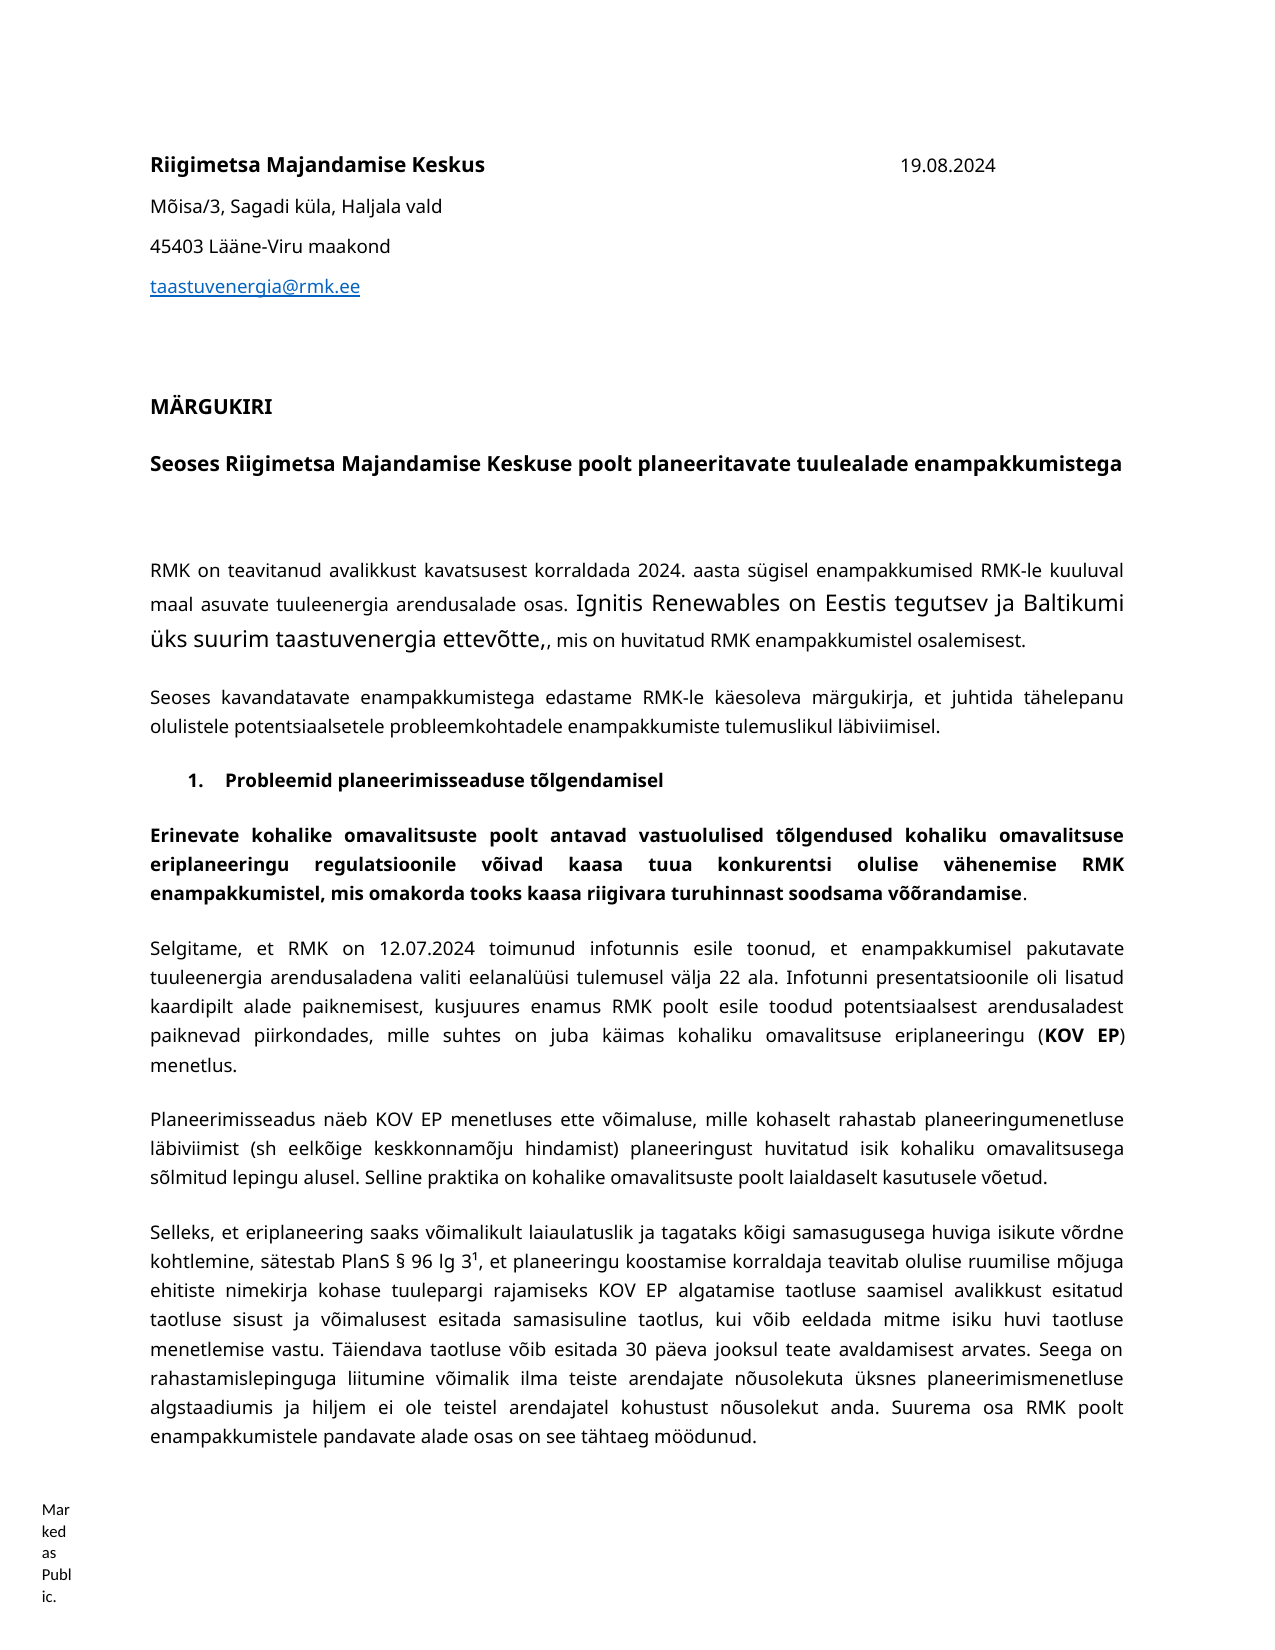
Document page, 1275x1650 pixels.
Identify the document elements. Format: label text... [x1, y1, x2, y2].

text Planeerimisseadus näeb KOV EP menetluses ette võimaluse, mille kohaselt rahastab planeeringumenetluse läbiviimist (sh eelkõige keskkonnamõju hindamist) planeeringust huvitatud isik kohaliku omavalitsusega sõlmitud lepingu alusel. Selline praktika on kohalike omavalitsuste poolt laialdaselt kasutusele võetud. [150, 1106, 1125, 1190]
text taastuvenergia@rmk.ee [150, 274, 1125, 299]
text Selleks, et eriplaneering saaks võimalikult laiaulatuslik ja tagataks kõigi samasugusega huviga isikute võrdne kohtlemine, sätestab PlanS § 96 lg 3¹, et planeeringu koostamise korraldaja teavitab olulise ruumilise mõjuga ehitiste nimekirja kohase tuulepargi rajamiseks KOV EP algatamise taotluse saamisel avalikkust esitatud taotluse sisust ja võimalusest esitada samasisuline taotlus, kui võib eeldada mitme isiku huvi taotluse menetlemise vastu. Täiendava taotluse võib esitada 30 päeva jooksul teate avaldamisest arvates. Seega on rahastamislepinguga liitumine võimalik ilma teiste arendajate nõusolekuta üksnes planeerimismenetluse algstaadiumis ja hiljem ei ole teistel arendajatel kohustust nõusolekut anda. Suurema osa RMK poolt enampakkumistele pandavate alade osas on see tähtaeg möödunud. [150, 1219, 1125, 1449]
text MÄRGUKIRI [150, 392, 1125, 421]
text RMK on teavitanud avalikkust kavatsusest korraldada 2024. aasta sügisel enampakkumised RMK-le kuuluval maal asuvate tuuleenergia arendusalade osas. Ignitis Renewables on Eestis tegutsev ja Baltikumi üks suurim taastuvenergia ettevõtte,, mis on huvitatud RMK enampakkumistel osalemisest. [150, 557, 1125, 654]
text Mõisa/3, Sagadi küla, Haljala vald [150, 194, 1125, 219]
list Probleemid planeerimisseaduse tõlgendamisel [187, 768, 1125, 793]
text Erinevate kohalike omavalitsuste poolt antavad vastuolulised tõlgendused kohaliku omavalitsuse eriplaneeringu regulatsioonile võivad kaasa tuua konkurentsi olulise vähenemise RMK enampakkumistel, mis omakorda tooks kaasa riigivara turuhinnast soodsama võõrandamise. [150, 822, 1125, 906]
text 45403 Lääne-Viru maakond [150, 234, 1125, 259]
text Selgitame, et RMK on 12.07.2024 toimunud infotunnis esile toonud, et enampakkumisel pakutavate tuuleenergia arendusaladena valiti eelanalüüsi tulemusel välja 22 ala. Infotunni presentatsioonile oli lisatud kaardipilt alade paiknemisest, kusjuures enamus RMK poolt esile toodud potentsiaalsest arendusaladest paiknevad piirkondades, mille suhtes on juba käimas kohaliku omavalitsuse eriplaneeringu (KOV EP) menetlus. [150, 935, 1125, 1077]
text Seoses Riigimetsa Majandamise Keskuse poolt planeeritavate tuulealade enampakkumistega [150, 449, 1125, 478]
text Riigimetsa Majandamise Keskus 19.08.2024 [150, 150, 1125, 178]
text Seoses kavandatavate enampakkumistega edastame RMK-le käesoleva märgukirja, et juhtida tähelepanu olulistele potentsiaalsetele probleemkohtadele enampakkumiste tulemuslikul läbiviimisel. [150, 684, 1125, 739]
